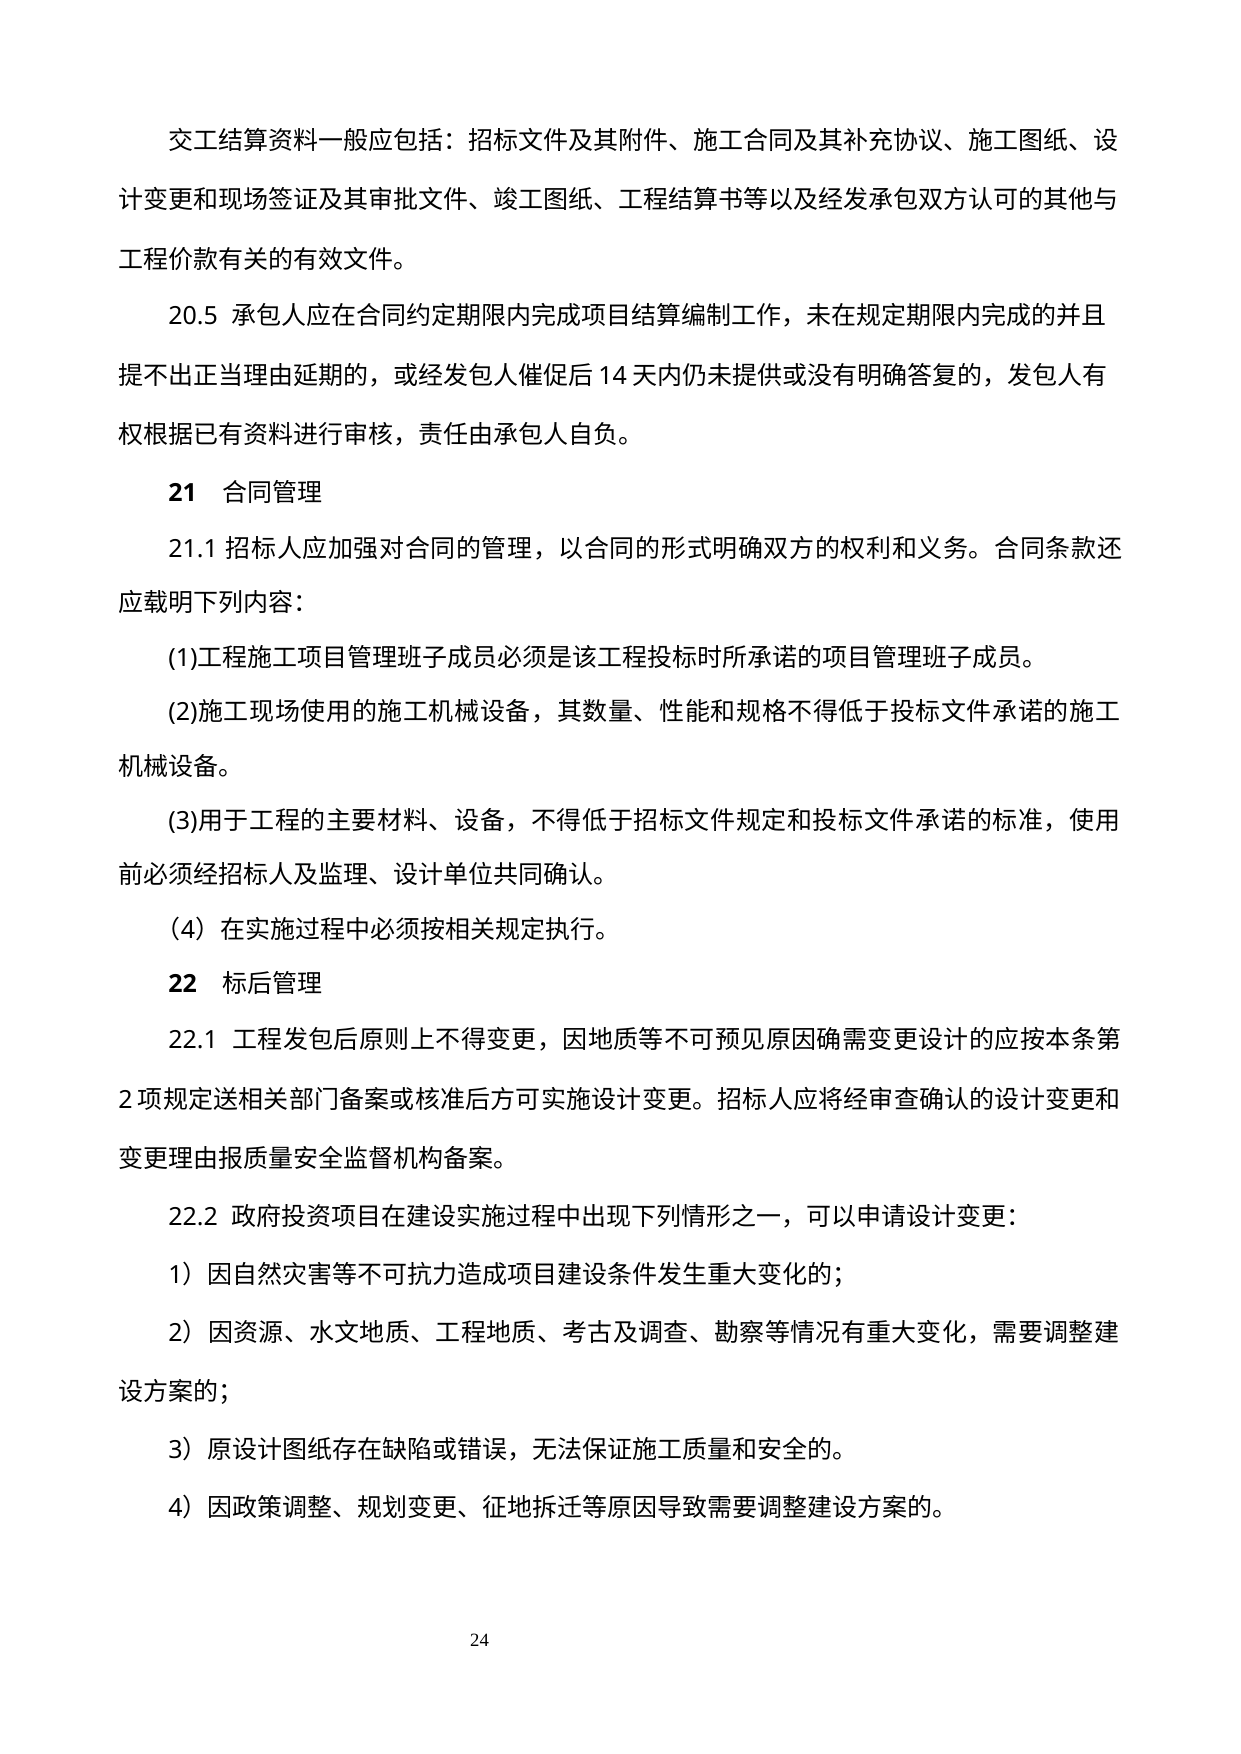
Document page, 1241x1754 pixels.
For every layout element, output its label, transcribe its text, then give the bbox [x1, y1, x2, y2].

text 22 标后管理 [118, 963, 1122, 1000]
text 21 合同管理 [118, 471, 1122, 510]
text 22.2 政府投资项目在建设实施过程中出现下列情形之一，可以申请设计变更： [118, 1195, 1122, 1234]
text 4）因政策调整、规划变更、征地拆迁等原因导致需要调整建设方案的。 [118, 1485, 1122, 1525]
text 20.5 承包人应在合同约定期限内完成项目结算编制工作，未在规定期限内完成的并且提不出正当理由延期的，或经发包人催促后14天内仍未提供或没有明确答复的，发包人有权根据已有资料进行审核，责任由承包人自负。 [118, 295, 1122, 454]
text 3）原设计图纸存在缺陷或错误，无法保证施工质量和安全的。 [118, 1428, 1122, 1467]
text (1)工程施工项目管理班子成员必须是该工程投标时所承诺的项目管理班子成员。 [118, 637, 1122, 673]
text (3)用于工程的主要材料、设备，不得低于招标文件规定和投标文件承诺的标准，使用前必须经招标人及监理、设计单位共同确认。 [118, 800, 1122, 891]
text （4）在实施过程中必须按相关规定执行。 [118, 909, 1122, 945]
text 交工结算资料一般应包括：招标文件及其附件、施工合同及其补充协议、施工图纸、设计变更和现场签证及其审批文件、竣工图纸、工程结算书等以及经发承包双方认可的其他与工程价款有关的有效文件。 [118, 119, 1122, 278]
text 2）因资源、水文地质、工程地质、考古及调查、勘察等情况有重大变化，需要调整建设方案的； [118, 1310, 1122, 1409]
text 22.1 工程发包后原则上不得变更，因地质等不可预见原因确需变更设计的应按本条第2项规定送相关部门备案或核准后方可实施设计变更。招标人应将经审查确认的设计变更和变更理由报质量安全监督机构备案。 [118, 1018, 1122, 1177]
text (2)施工现场使用的施工机械设备，其数量、性能和规格不得低于投标文件承诺的施工机械设备。 [118, 692, 1122, 782]
text 21.1 招标人应加强对合同的管理，以合同的形式明确双方的权利和义务。合同条款还应载明下列内容： [118, 528, 1122, 619]
text 1）因自然灾害等不可抗力造成项目建设条件发生重大变化的； [118, 1252, 1122, 1292]
